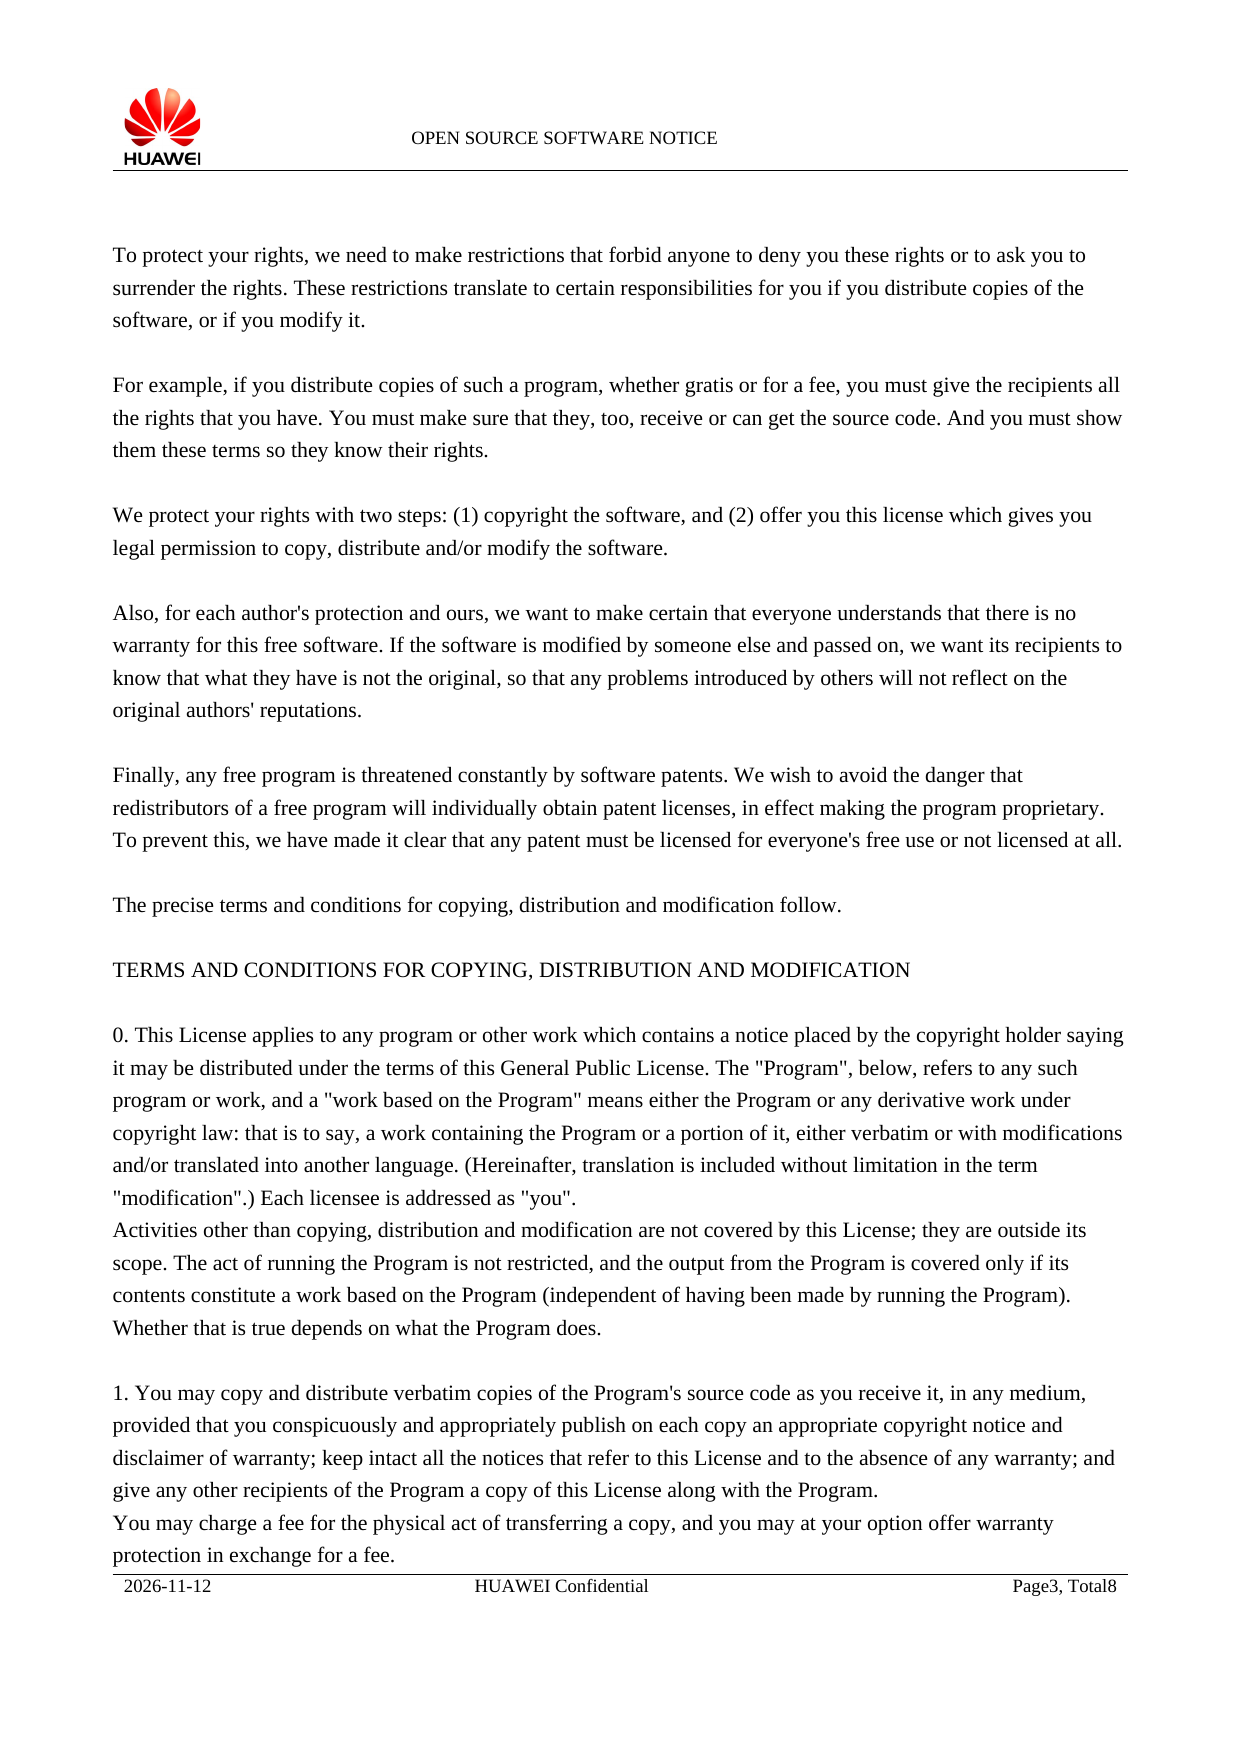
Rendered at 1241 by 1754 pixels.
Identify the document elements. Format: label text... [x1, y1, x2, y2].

picture [124, 88, 201, 165]
